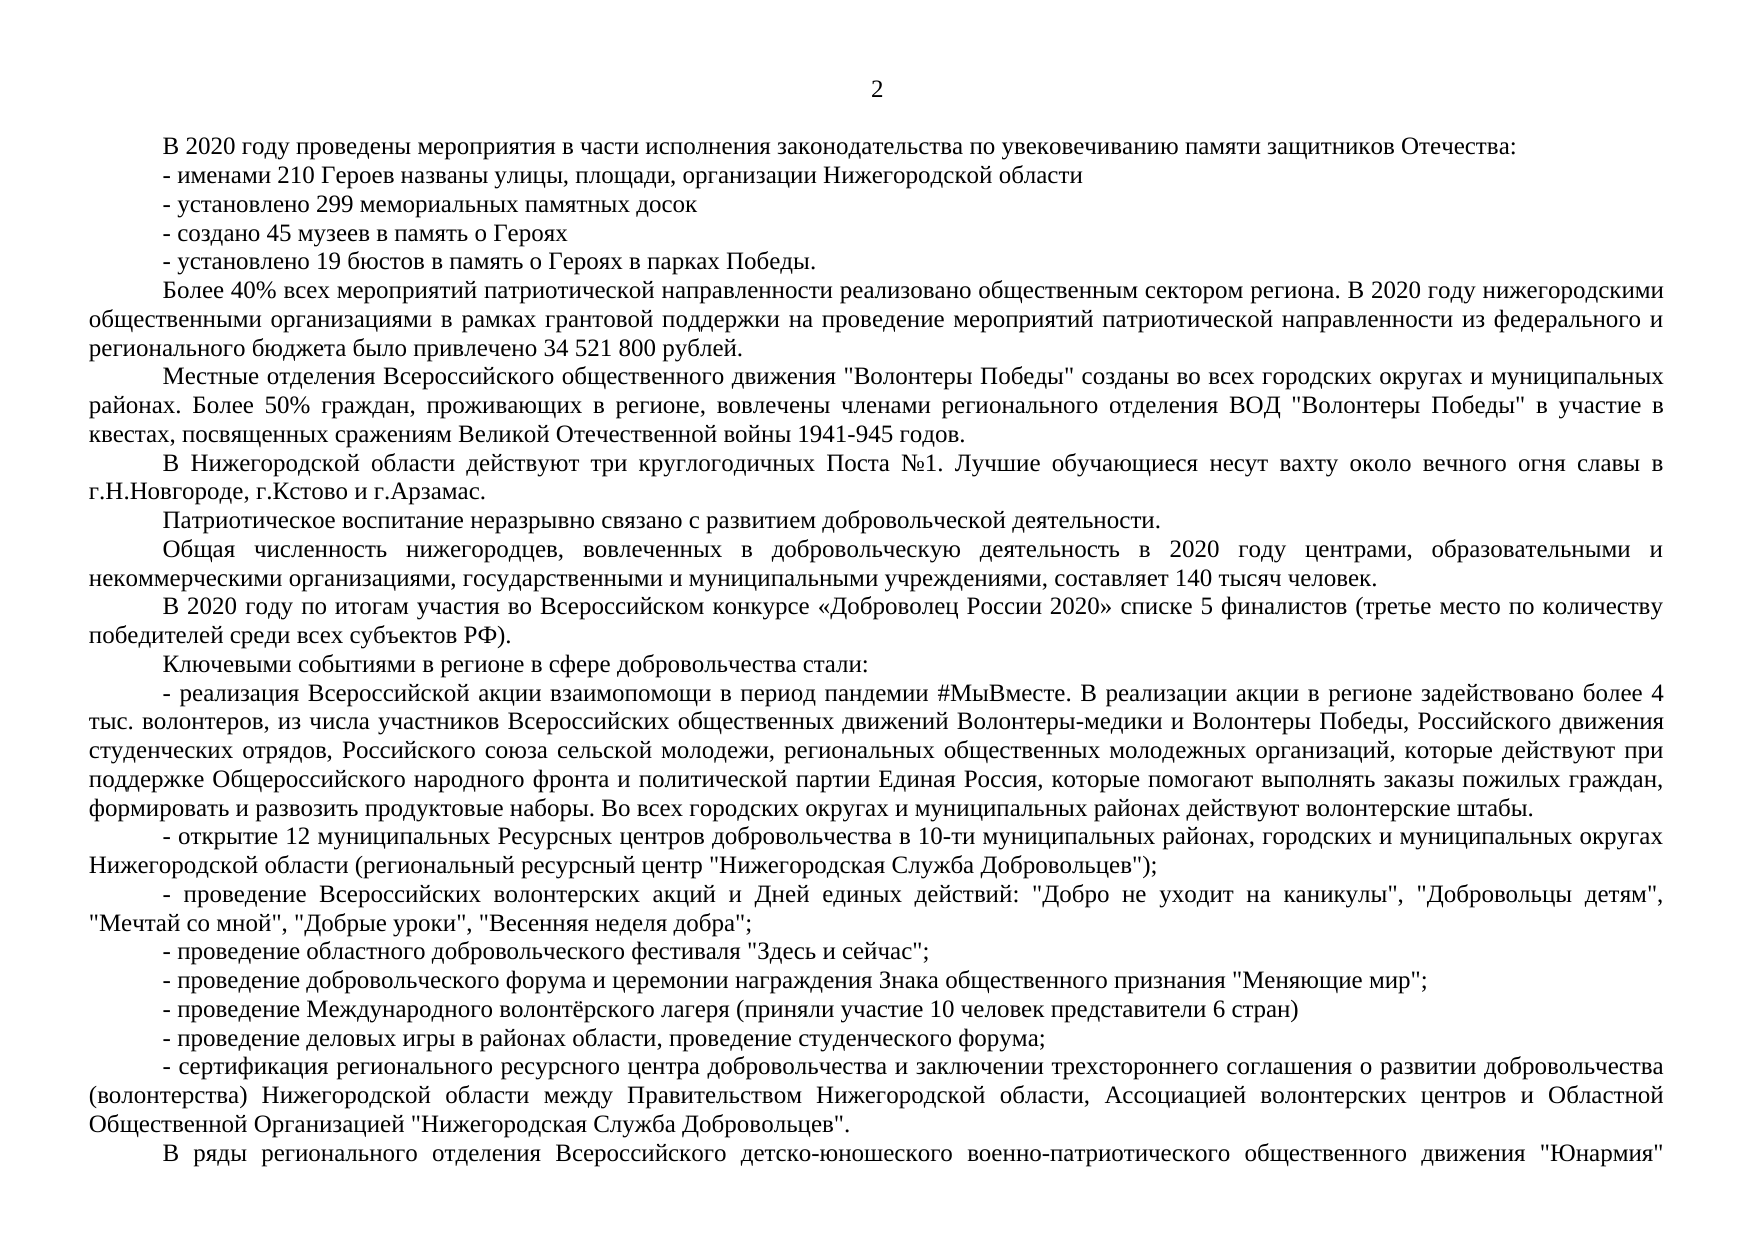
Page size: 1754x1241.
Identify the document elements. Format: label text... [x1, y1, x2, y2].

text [89, 1138, 1665, 1166]
text - установлено 19 бюстов в память о Героях в парках Победы. [89, 246, 1665, 275]
text В 2020 году проведены мероприятия в части исполнения законодательства по увековечиванию памяти защитников Отечества: [89, 131, 1665, 160]
text В Нижегородской области действуют три круглогодичных Поста №1. Лучшие обучающиеся несут вахту около вечного огня славы в г.Н.Новгороде, г.Кстово и г.Арзамас. [89, 448, 1665, 505]
text В 2020 году по итогам участия во Всероссийском конкурсе «Доброволец России 2020» списке 5 финалистов (третье место по количеству победителей среди всех субъектов РФ). [89, 591, 1665, 649]
text - именами 210 Героев названы улицы, площади, организации Нижегородской области [89, 160, 1665, 189]
text Местные отделения Всероссийского общественного движения "Волонтеры Победы" созданы во всех городских округах и муниципальных районах. Более 50% граждан, проживающих в регионе, вовлечены членами регионального отделения ВОД "Волонтеры Победы" в участие в квестах, посвященных сражениям Великой Отечественной войны 1941-945 годов. [89, 361, 1665, 448]
text - проведение деловых игры в районах области, проведение студенческого форума; [89, 1023, 1665, 1051]
text - установлено 299 мемориальных памятных досок [89, 189, 1665, 218]
text - проведение добровольческого форума и церемонии награждения Знака общественного признания "Меняющие мир"; [89, 965, 1665, 994]
text Патриотическое воспитание неразрывно связано с развитием добровольческой деятельности. [89, 505, 1665, 534]
text - создано 45 музеев в память о Героях [89, 218, 1665, 246]
text - проведение областного добровольческого фестиваля "Здесь и сейчас"; [89, 936, 1665, 965]
text - сертификация регионального ресурсного центра добровольчества и заключении трехстороннего соглашения о развитии добровольчества (волонтерства) Нижегородской области между Правительством Нижегородской области, Ассоциацией волонтерских центров и Областной Общественной Организацией "Нижегородская Служба Добровольцев". [89, 1051, 1665, 1138]
text Более 40% всех мероприятий патриотической направленности реализовано общественным сектором региона. В 2020 году нижегородскими общественными организациями в рамках грантовой поддержки на проведение мероприятий патриотической направленности из федерального и регионального бюджета было привлечено 34 521 800 рублей. [89, 275, 1665, 361]
text - реализация Всероссийской акции взаимопомощи в период пандемии #МыВместе. В реализации акции в регионе задействовано более 4 тыс. волонтеров, из числа участников Всероссийских общественных движений Волонтеры-медики и Волонтеры Победы, Российского движения студенческих отрядов, Российского союза сельской молодежи, региональных общественных молодежных организаций, которые действуют при поддержке Общероссийского народного фронта и политической партии Единая Россия, которые помогают выполнять заказы пожилых граждан, формировать и развозить продуктовые наборы. Во всех городских округах и муниципальных районах действуют волонтерские штабы. [89, 678, 1665, 821]
text - открытие 12 муниципальных Ресурсных центров добровольчества в 10-ти муниципальных районах, городских и муниципальных округах Нижегородской области (региональный ресурсный центр "Нижегородская Служба Добровольцев"); [89, 821, 1665, 879]
text Ключевыми событиями в регионе в сфере добровольчества стали: [89, 649, 1665, 678]
text Общая численность нижегородцев, вовлеченных в добровольческую деятельность в 2020 году центрами, образовательными и некоммерческими организациями, государственными и муниципальными учреждениями, составляет 140 тысяч человек. [89, 534, 1665, 591]
text - проведение Международного волонтёрского лагеря (приняли участие 10 человек представители 6 стран) [89, 994, 1665, 1023]
text - проведение Всероссийских волонтерских акций и Дней единых действий: "Добро не уходит на каникулы", "Добровольцы детям", "Мечтай со мной", "Добрые уроки", "Весенняя неделя добра"; [89, 879, 1665, 936]
